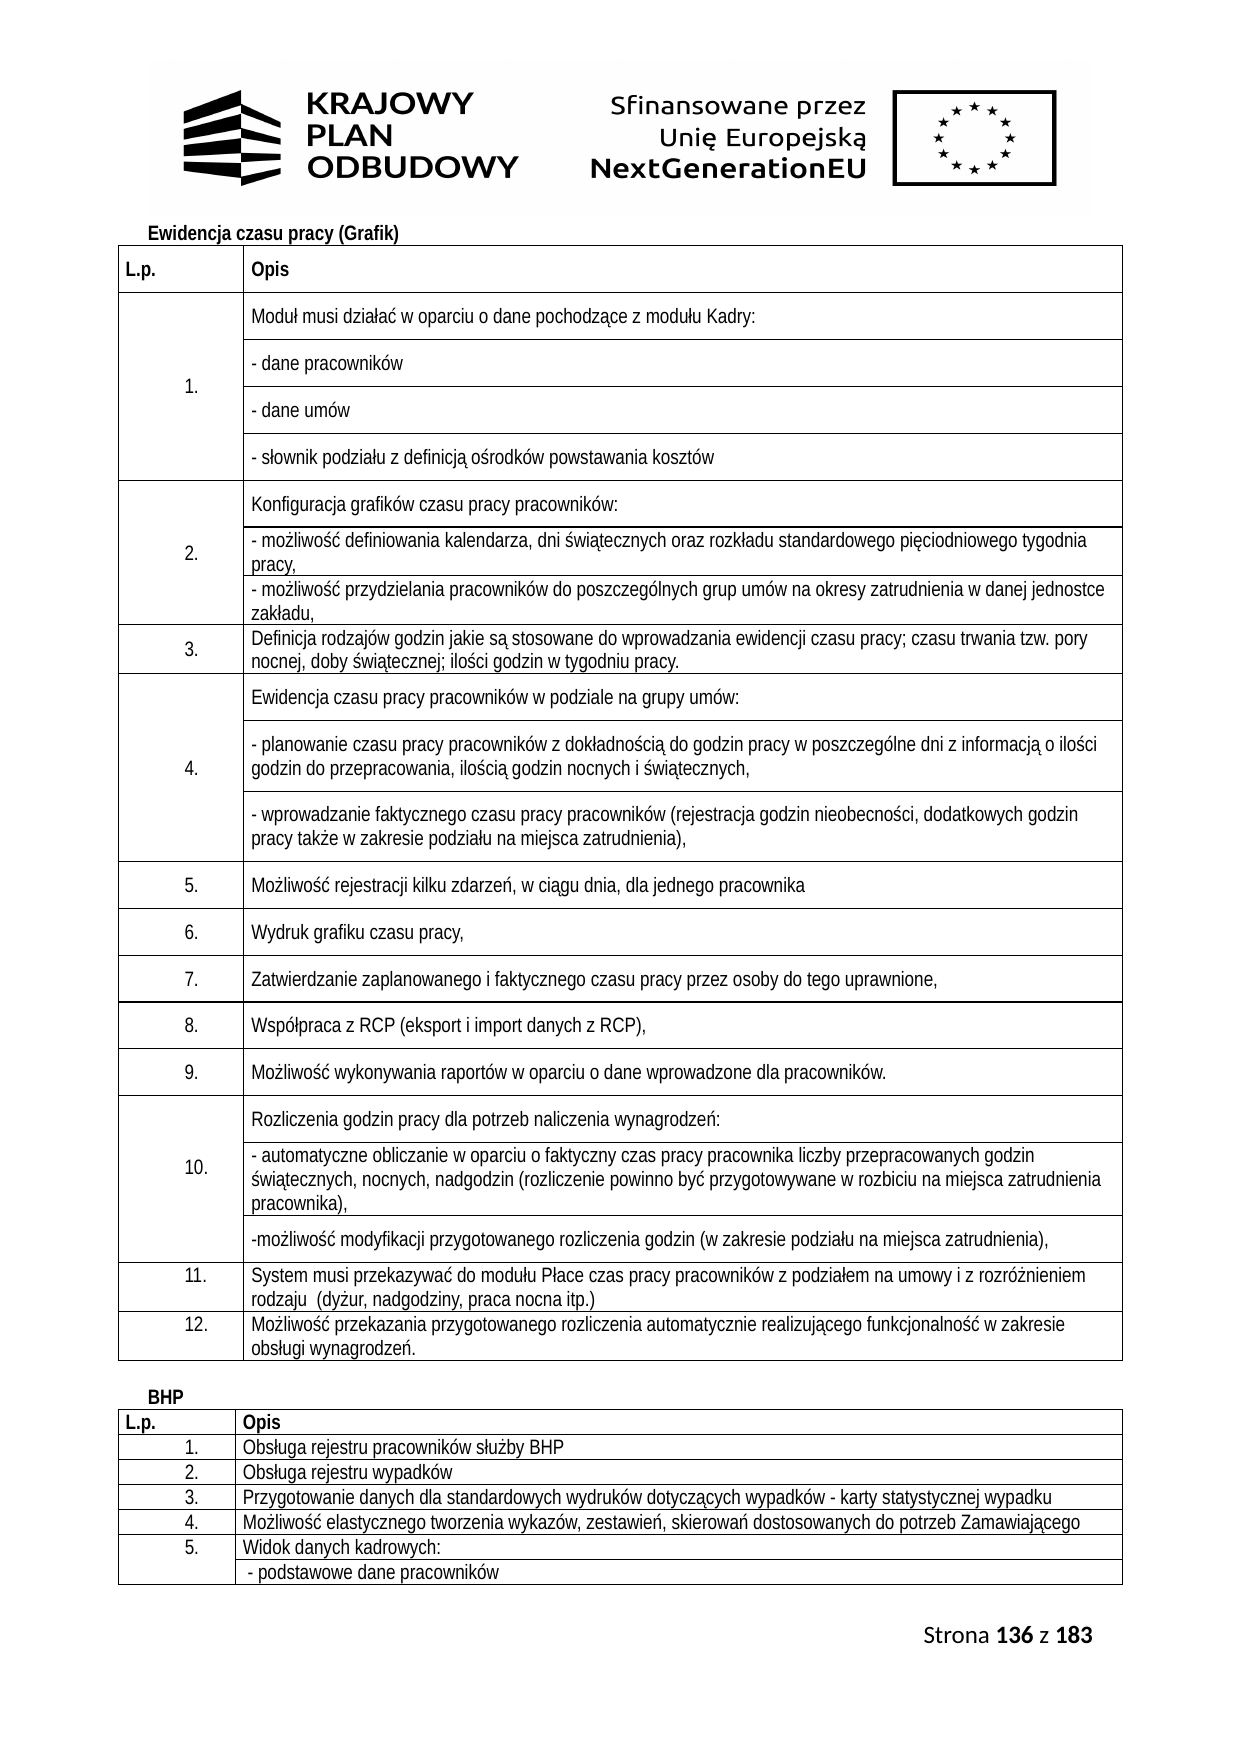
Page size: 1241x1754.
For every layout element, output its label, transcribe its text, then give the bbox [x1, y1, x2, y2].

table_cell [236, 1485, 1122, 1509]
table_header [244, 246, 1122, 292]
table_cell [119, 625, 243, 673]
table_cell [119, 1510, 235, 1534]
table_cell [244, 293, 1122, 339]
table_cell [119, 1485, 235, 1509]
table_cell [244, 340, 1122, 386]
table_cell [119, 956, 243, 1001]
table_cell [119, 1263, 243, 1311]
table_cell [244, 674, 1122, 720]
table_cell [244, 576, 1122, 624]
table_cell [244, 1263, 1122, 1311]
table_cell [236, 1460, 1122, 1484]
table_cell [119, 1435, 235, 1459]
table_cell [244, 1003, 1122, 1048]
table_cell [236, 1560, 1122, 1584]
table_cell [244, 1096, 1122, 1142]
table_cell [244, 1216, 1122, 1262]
picture [147, 59, 1093, 218]
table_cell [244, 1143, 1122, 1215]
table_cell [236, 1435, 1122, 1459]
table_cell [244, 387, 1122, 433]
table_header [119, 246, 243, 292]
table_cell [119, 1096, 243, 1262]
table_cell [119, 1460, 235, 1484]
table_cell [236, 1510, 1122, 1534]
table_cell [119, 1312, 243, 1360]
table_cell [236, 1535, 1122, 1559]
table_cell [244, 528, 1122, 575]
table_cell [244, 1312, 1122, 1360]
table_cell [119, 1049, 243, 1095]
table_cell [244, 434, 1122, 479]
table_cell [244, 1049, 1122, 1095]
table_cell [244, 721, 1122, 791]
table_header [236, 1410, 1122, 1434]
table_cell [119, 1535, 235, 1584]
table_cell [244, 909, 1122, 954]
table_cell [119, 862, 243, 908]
text Ewidencja czasu pracy (Grafik) [148, 221, 1093, 245]
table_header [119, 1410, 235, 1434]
text BHP [148, 1385, 1093, 1409]
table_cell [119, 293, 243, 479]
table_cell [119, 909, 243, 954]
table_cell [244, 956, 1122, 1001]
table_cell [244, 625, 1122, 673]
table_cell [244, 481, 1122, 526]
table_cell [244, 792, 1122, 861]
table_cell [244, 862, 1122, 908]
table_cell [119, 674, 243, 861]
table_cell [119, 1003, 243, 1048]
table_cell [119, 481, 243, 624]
